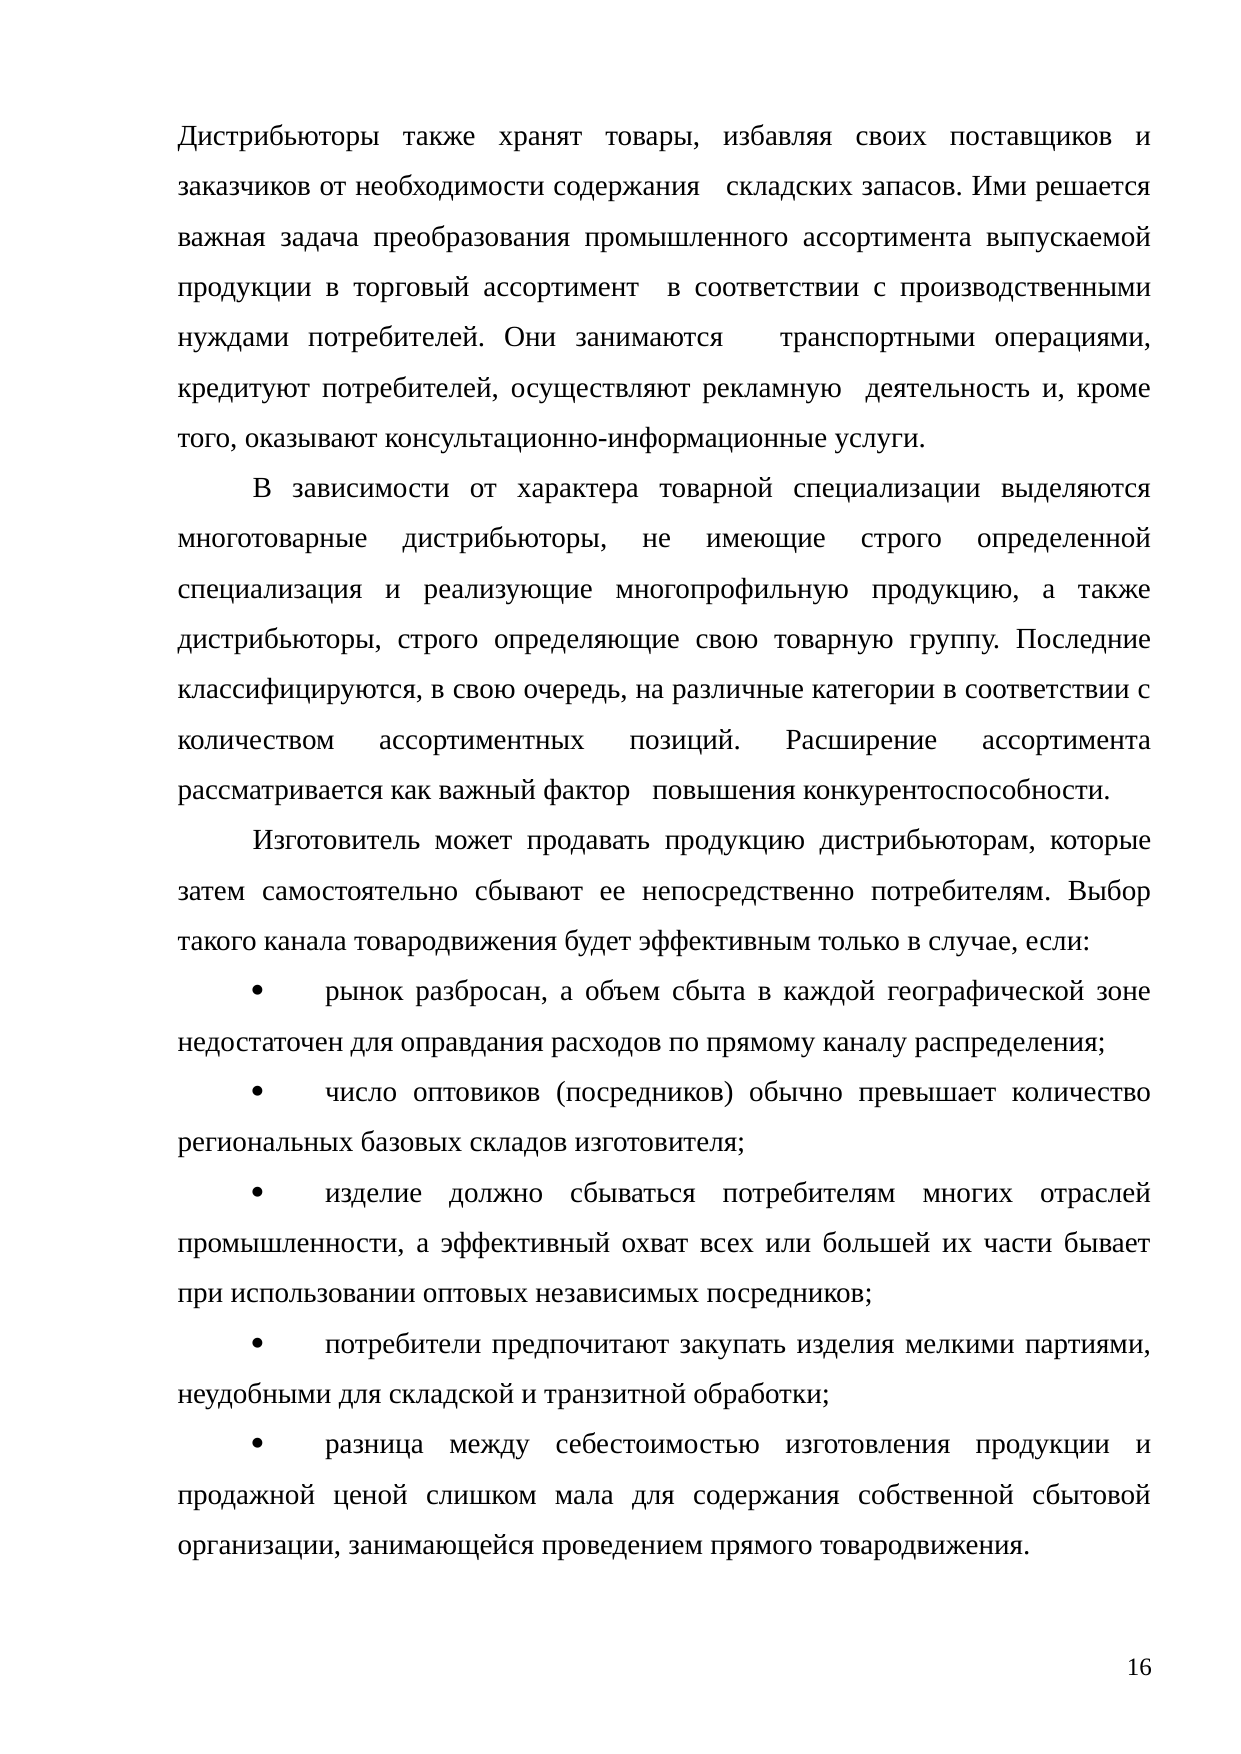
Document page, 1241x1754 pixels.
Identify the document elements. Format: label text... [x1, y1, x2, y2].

list число оптовиков (посредников) обычно превышает количество региональных базовых складов изготовителя; [177, 1074, 1152, 1158]
text В зависимости от характера товарной специализации выделяются многотоварные дистрибьюторы, не имеющие строго определенной специализация и реализующие многопрофильную продукцию, а также дистрибьюторы, строго определяющие свою товарную группу. Последние классифицируются, в свою очередь, на различные категории в соответствии с количеством ассортиментных позиций. Расширение ассортимента рассматривается как важный фактор повышения конкурентоспособности. [177, 470, 1152, 806]
text Изготовитель может продавать продукцию дистрибьюторам, которые затем самостоятельно сбывают ее непосредственно потребителям. Выбор такого канала товародвижения будет эффективным только в случае, если: [177, 822, 1152, 957]
list рынок разбросан, а объем сбыта в каждой географической зоне недостаточен для оправдания расходов по прямому каналу распределения; [177, 973, 1152, 1057]
list разница между себестоимостью изготовления продукции и продажной ценой слишком мала для содержания собственной сбытовой организации, занимающейся проведением прямого товародвижения. [177, 1427, 1152, 1561]
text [177, 118, 1152, 453]
list изделие должно сбываться потребителям многих отраслей промышленности, а эффективный охват всех или большей их части бывает при использовании оптовых независимых посредников; [177, 1175, 1152, 1309]
list потребители предпочитают закупать изделия мелкими партиями, неудобными для складской и транзитной обработки; [177, 1326, 1152, 1410]
